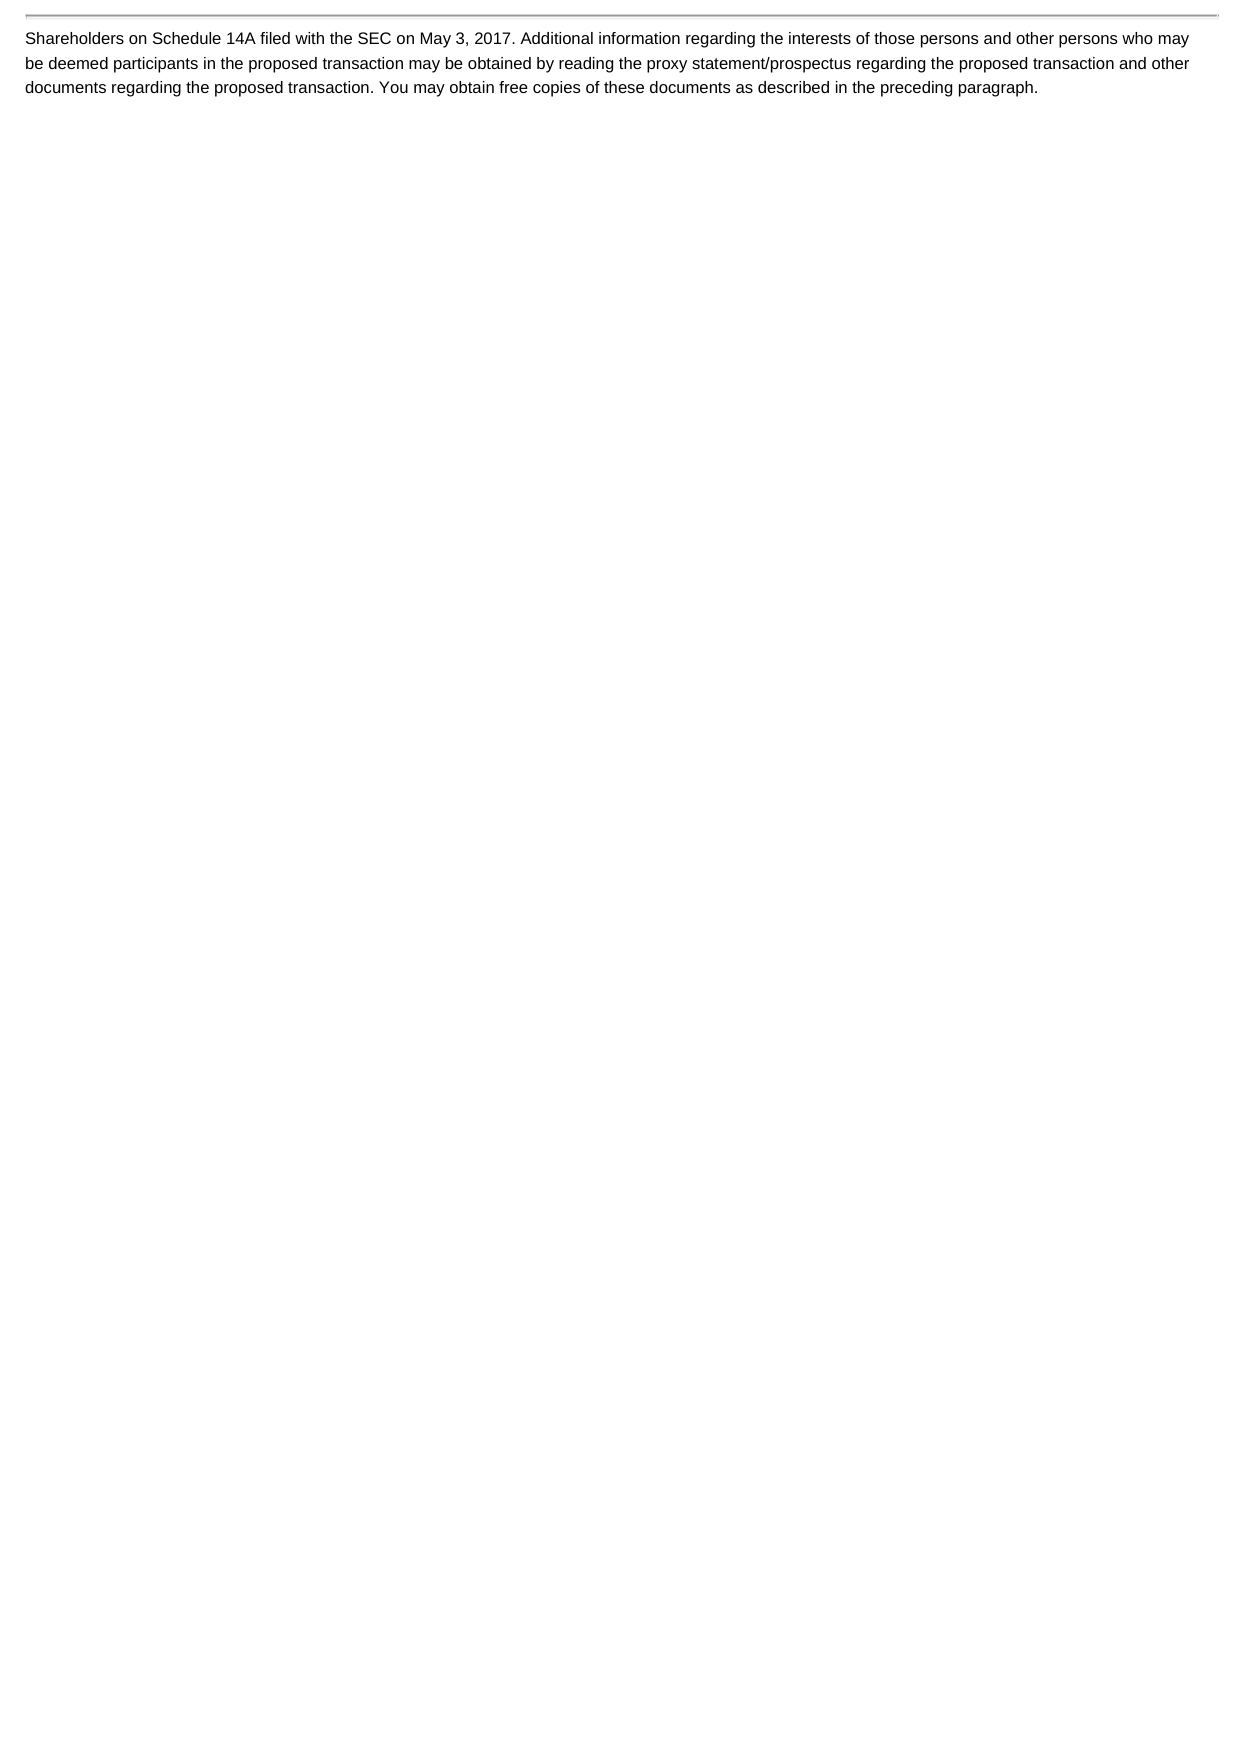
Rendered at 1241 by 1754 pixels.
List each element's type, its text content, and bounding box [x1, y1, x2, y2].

picture [23, 14, 1220, 21]
text Shareholders on Schedule 14A filed with the SEC on May 3, 2017. Additional information regarding the interests of those persons and other persons who may be deemed participants in the proposed transaction may be obtained by reading the proxy statement/prospectus regarding the proposed transaction and other documents regarding the proposed transaction. You may obtain free copies of these documents as described in the preceding paragraph. [25, 28, 1190, 97]
